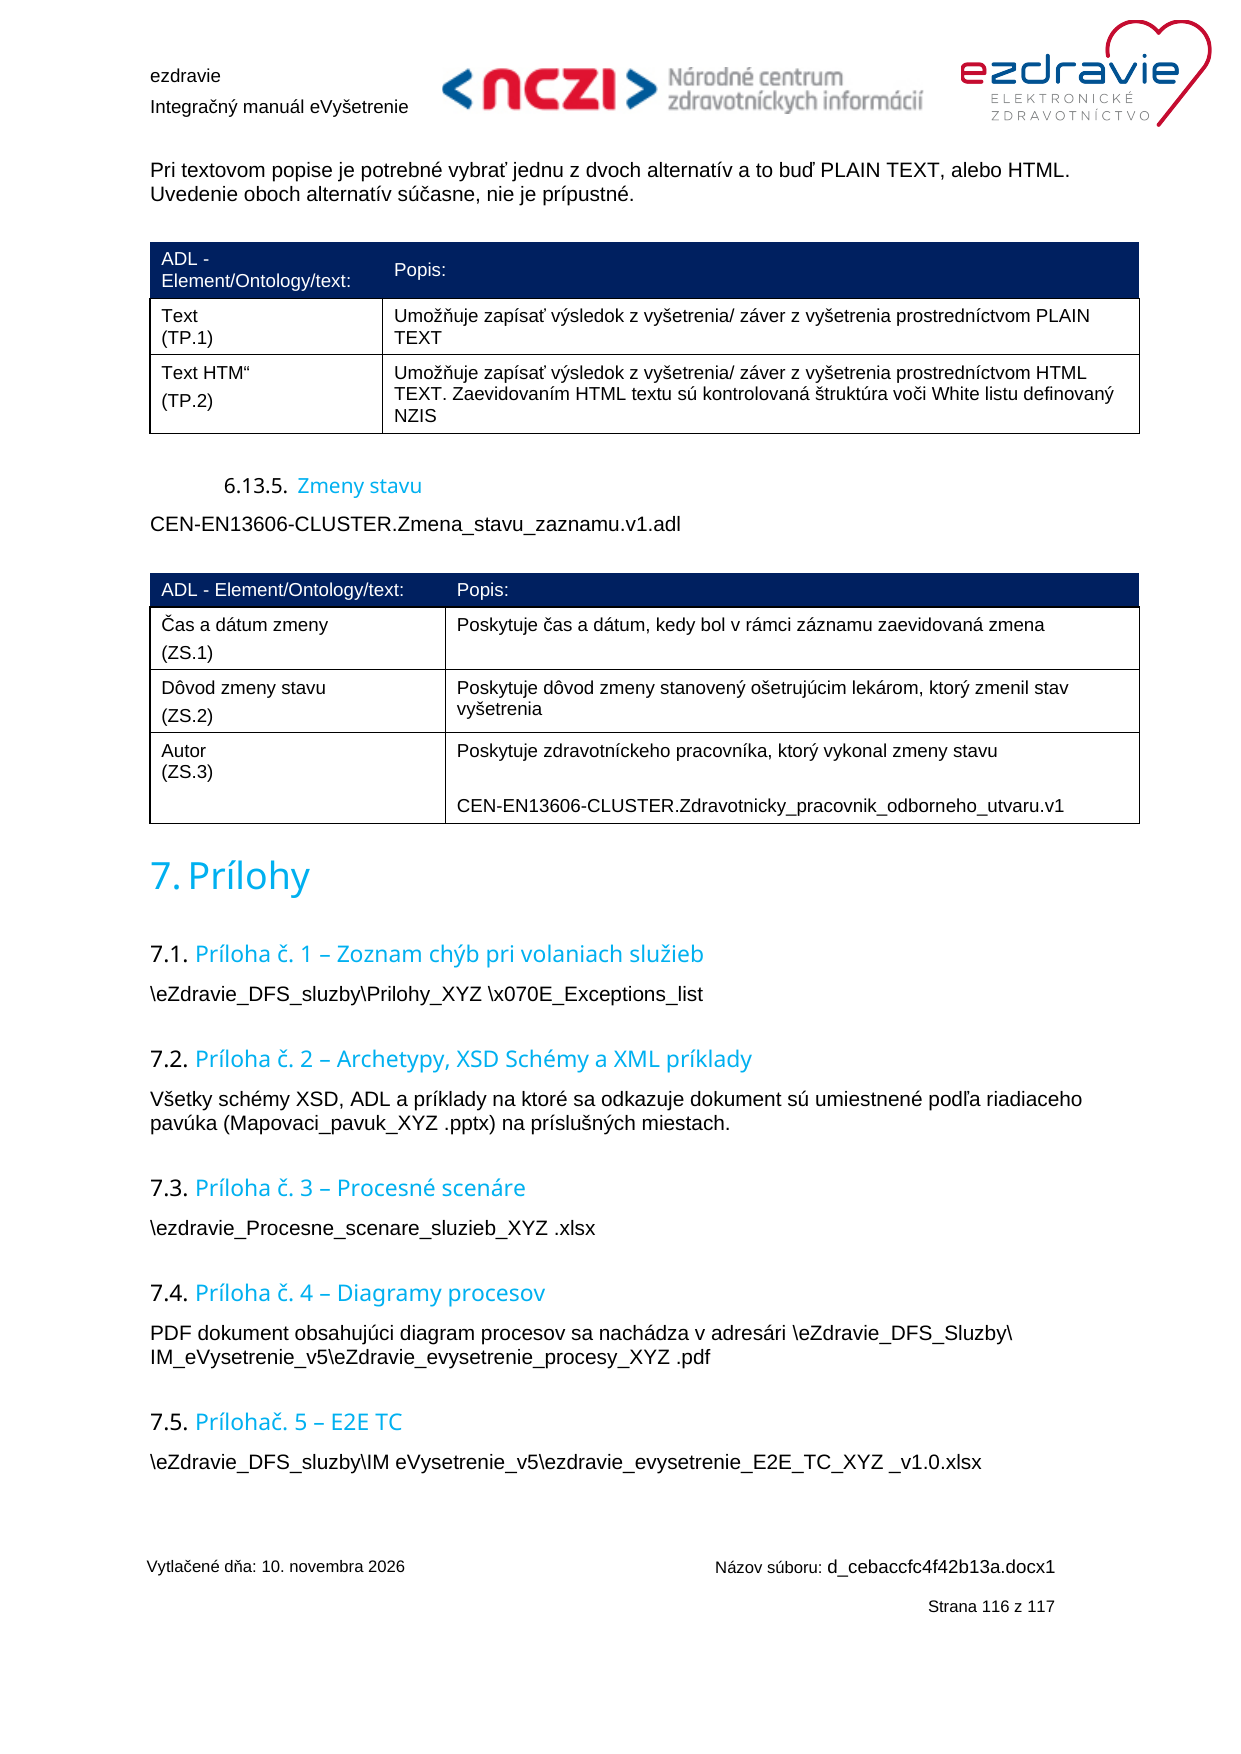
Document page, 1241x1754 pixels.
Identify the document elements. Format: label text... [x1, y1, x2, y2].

text \ezdravie_Procesne_scenare_sluzieb_XYZ .xlsx [150, 1216, 1090, 1240]
text Pri textovom popise je potrebné vybrať jednu z dvoch alternatív a to buď PLAIN TEXT, alebo HTML. Uvedenie oboch alternatív súčasne, nie je prípustné. [150, 158, 1090, 206]
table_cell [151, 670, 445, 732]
text CEN-EN13606-CLUSTER.Zmena_stavu_zaznamu.v1.adl [150, 512, 1090, 536]
subtitle Príloha č. 4 – Diagramy procesov [150, 1277, 1090, 1308]
picture [961, 20, 1212, 127]
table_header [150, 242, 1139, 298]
picture [442, 67, 924, 114]
subtitle Príloha č. 3 – Procesné scenáre [150, 1172, 1090, 1203]
text \eZdravie_DFS_sluzby\Prilohy_XYZ \x070E_Exceptions_list [150, 981, 1090, 1005]
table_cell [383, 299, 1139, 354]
text PDF dokument obsahujúci diagram procesov sa nachádza v adresári \eZdravie_DFS_Sluzby\IM_eVysetrenie_v5\eZdravie_evysetrenie_procesy_XYZ .pdf [150, 1321, 1090, 1369]
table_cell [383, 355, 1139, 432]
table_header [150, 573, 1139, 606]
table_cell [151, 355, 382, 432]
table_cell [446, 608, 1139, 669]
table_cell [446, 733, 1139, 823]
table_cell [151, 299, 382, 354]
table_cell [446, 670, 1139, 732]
text Všetky schémy XSD, ADL a príklady na ktoré sa odkazuje dokument sú umiestnené podľa riadiaceho pavúka (Mapovaci_pavuk_XYZ .pptx) na príslušných miestach. [150, 1087, 1090, 1134]
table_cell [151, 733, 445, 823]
text \eZdravie_DFS_sluzby\IM eVysetrenie_v5\ezdravie_evysetrenie_E2E_TC_XYZ _v1.0.xlsx [150, 1450, 1090, 1474]
subtitle Príloha č. 1 – Zoznam chýb pri volaniach služieb [150, 938, 1090, 969]
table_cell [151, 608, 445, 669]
subtitle Zmeny stavu [224, 471, 1090, 499]
subtitle Príloha č. 2 – Archetypy, XSD Schémy a XML príklady [150, 1043, 1090, 1074]
subtitle Prílohy [150, 849, 1090, 900]
subtitle Prílohač. 5 – E2E TC [150, 1406, 1090, 1438]
